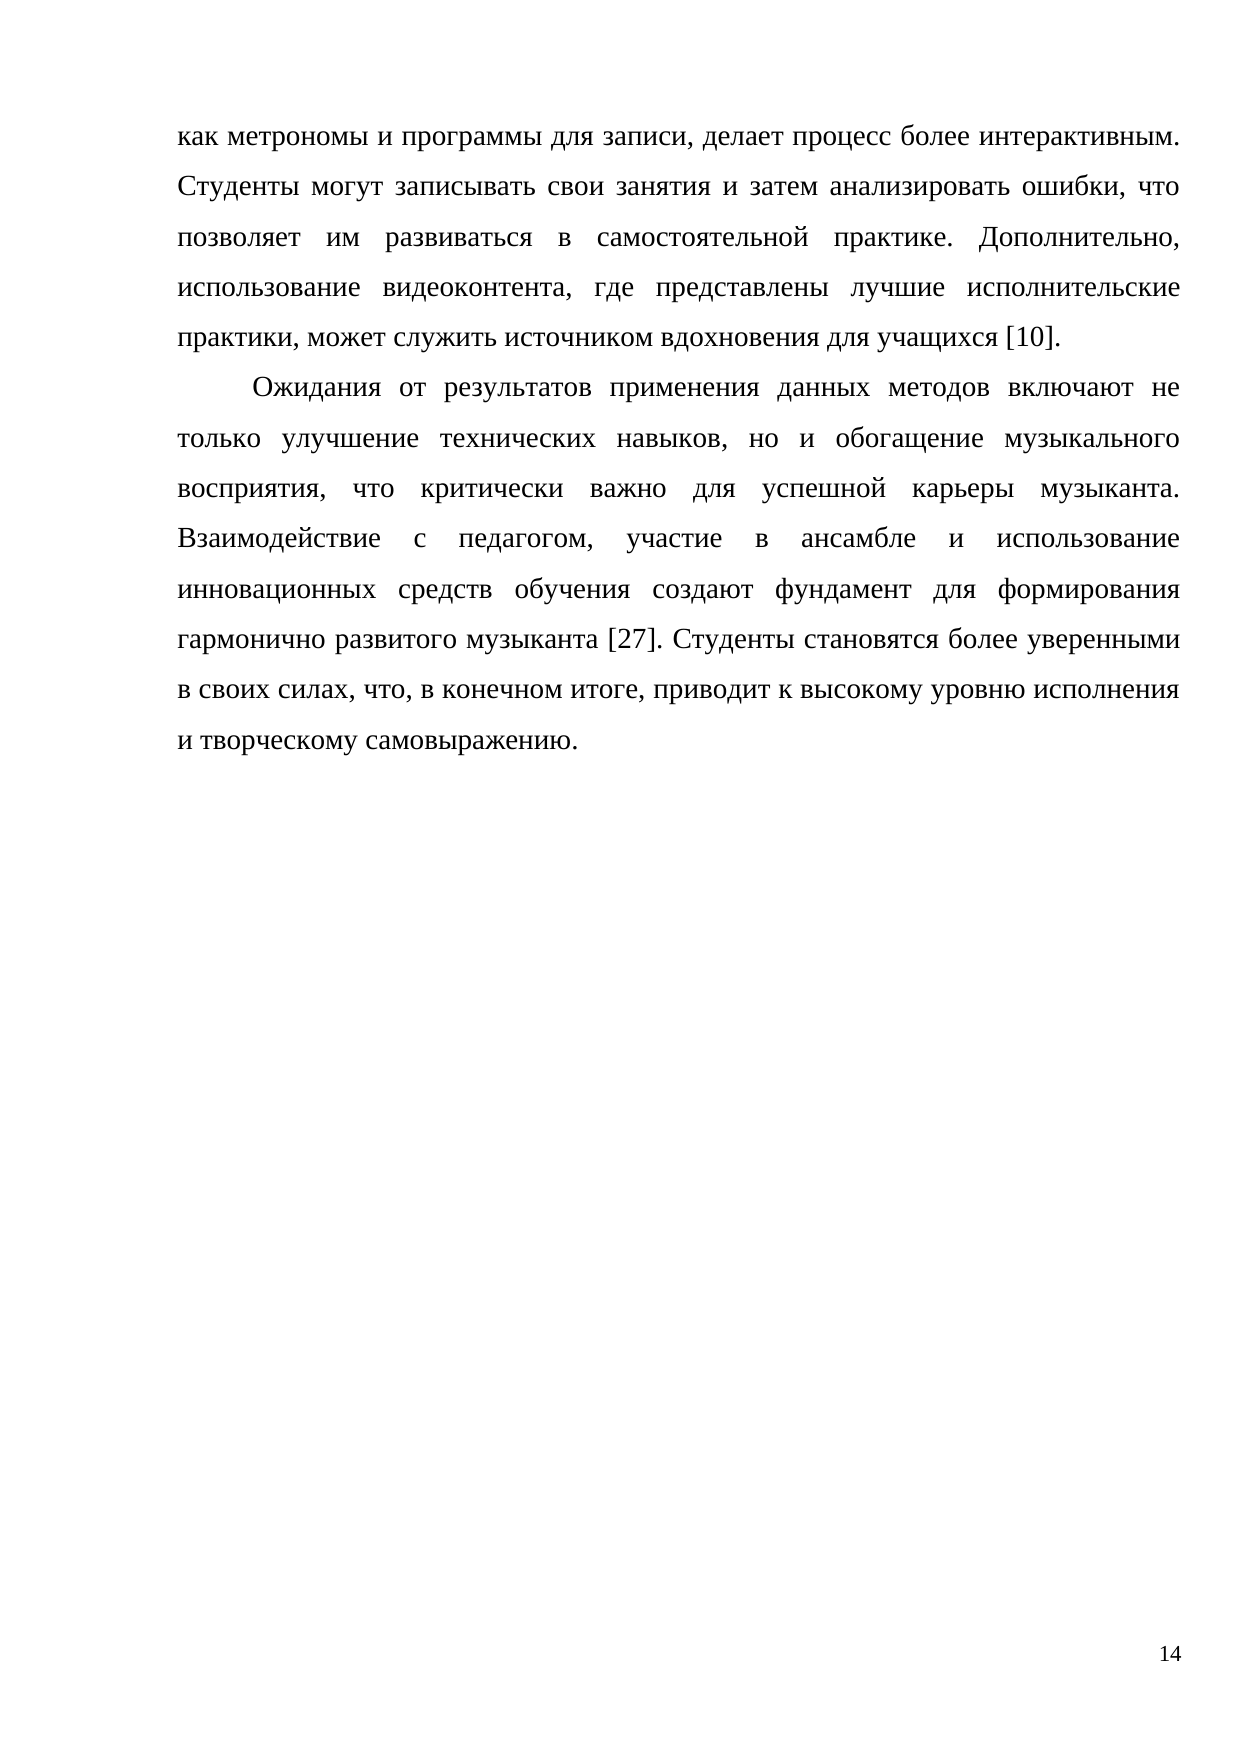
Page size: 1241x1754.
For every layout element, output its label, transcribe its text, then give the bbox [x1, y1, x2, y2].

text Ожидания от результатов применения данных методов включают не только улучшение технических навыков, но и обогащение музыкального восприятия, что критически важно для успешной карьеры музыканта. Взаимодействие с педагогом, участие в ансамбле и использование инновационных средств обучения создают фундамент для формирования гармонично развитого музыканта [27]. Студенты становятся более уверенными в своих силах, что, в конечном итоге, приводит к высокому уровню исполнения и творческому самовыражению. [177, 369, 1181, 755]
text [177, 118, 1181, 353]
